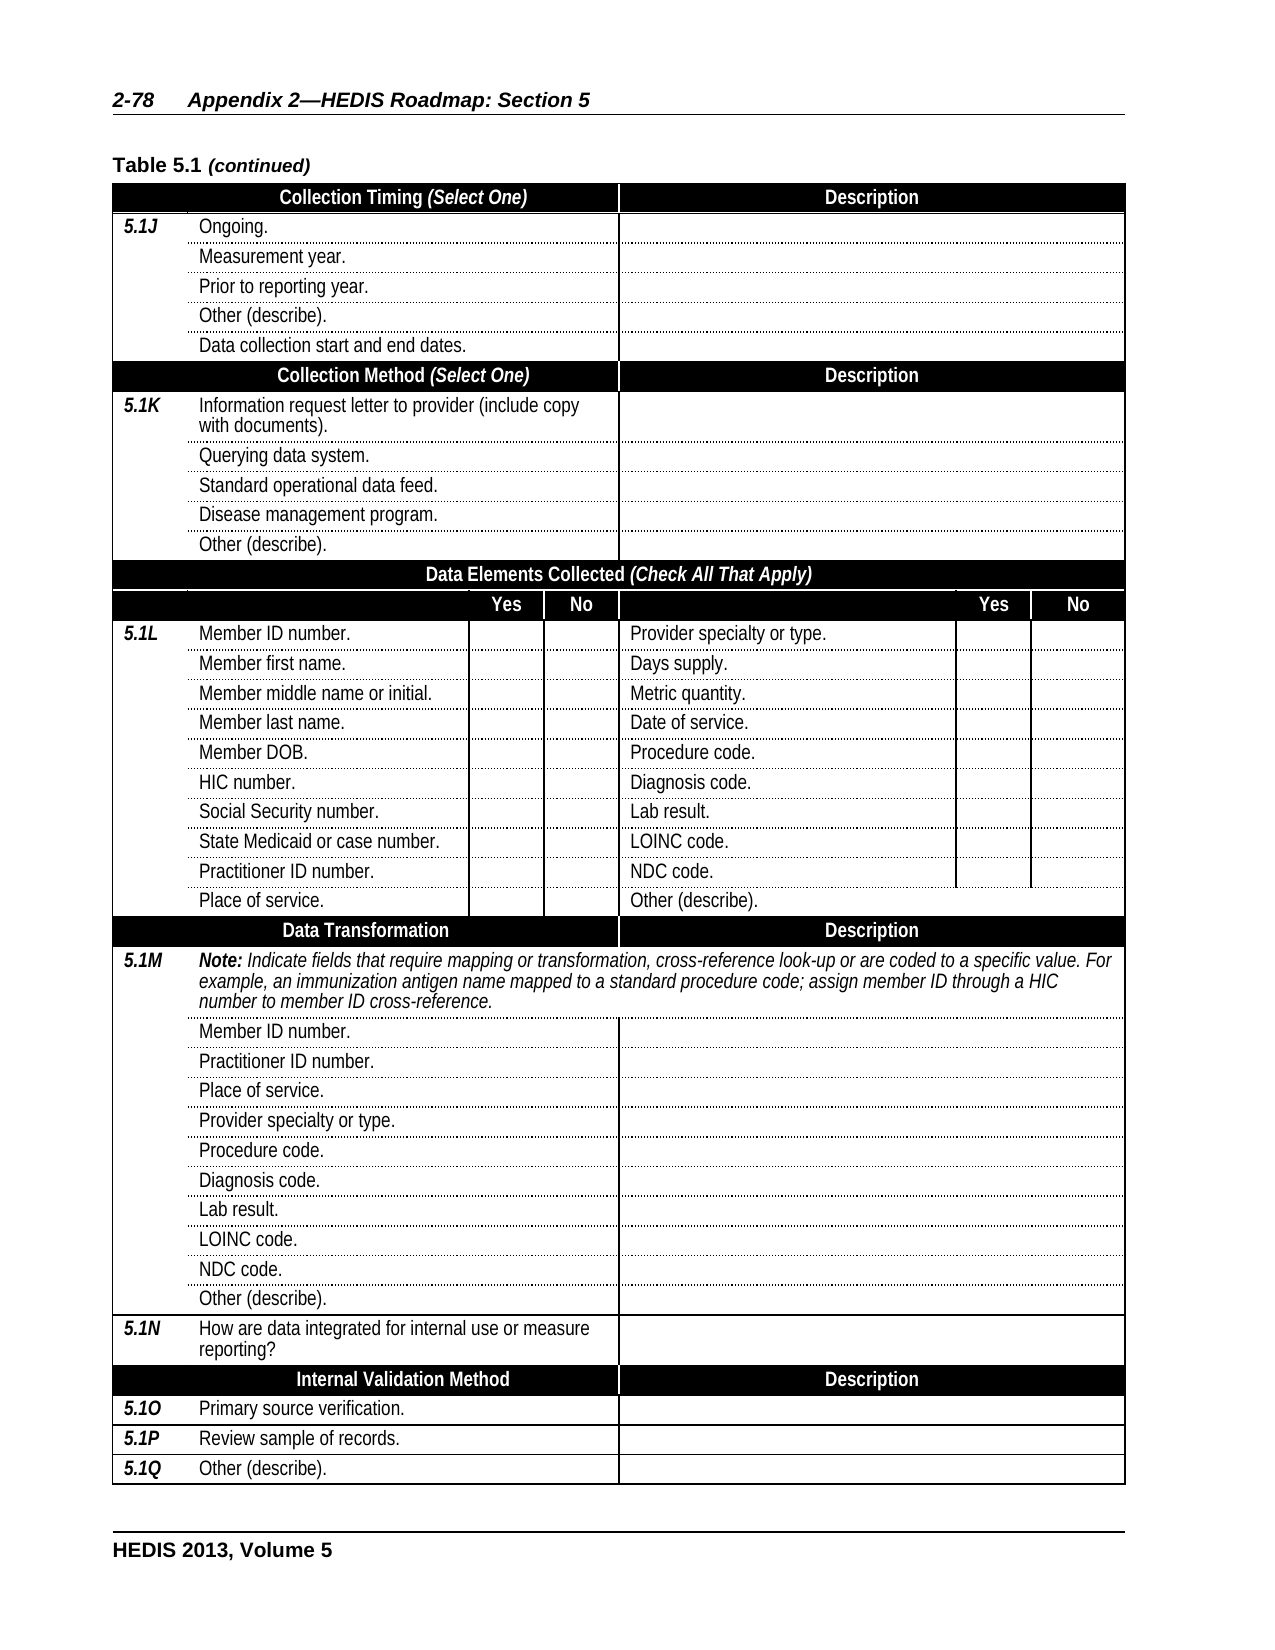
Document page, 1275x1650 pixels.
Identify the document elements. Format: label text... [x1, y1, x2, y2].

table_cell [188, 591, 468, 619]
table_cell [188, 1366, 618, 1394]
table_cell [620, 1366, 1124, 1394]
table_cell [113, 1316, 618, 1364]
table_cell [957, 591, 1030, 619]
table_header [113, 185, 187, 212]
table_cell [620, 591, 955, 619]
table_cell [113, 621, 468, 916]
subtitle Table 5.1 (continued) [112, 153, 1125, 177]
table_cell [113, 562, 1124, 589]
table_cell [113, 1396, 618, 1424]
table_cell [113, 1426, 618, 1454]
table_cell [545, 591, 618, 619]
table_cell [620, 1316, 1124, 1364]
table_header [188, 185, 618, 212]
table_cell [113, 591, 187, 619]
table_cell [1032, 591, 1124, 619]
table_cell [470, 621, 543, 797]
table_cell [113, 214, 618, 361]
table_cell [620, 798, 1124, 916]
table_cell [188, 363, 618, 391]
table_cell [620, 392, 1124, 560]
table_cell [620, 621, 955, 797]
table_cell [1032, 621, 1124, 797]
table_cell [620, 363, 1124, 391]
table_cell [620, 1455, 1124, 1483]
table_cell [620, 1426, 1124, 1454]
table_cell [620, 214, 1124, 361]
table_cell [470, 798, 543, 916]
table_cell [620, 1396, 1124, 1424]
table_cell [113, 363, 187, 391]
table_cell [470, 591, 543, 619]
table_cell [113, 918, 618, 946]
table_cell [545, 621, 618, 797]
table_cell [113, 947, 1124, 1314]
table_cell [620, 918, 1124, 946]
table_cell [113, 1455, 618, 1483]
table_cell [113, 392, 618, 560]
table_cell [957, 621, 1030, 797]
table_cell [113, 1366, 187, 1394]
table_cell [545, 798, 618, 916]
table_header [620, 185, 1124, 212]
